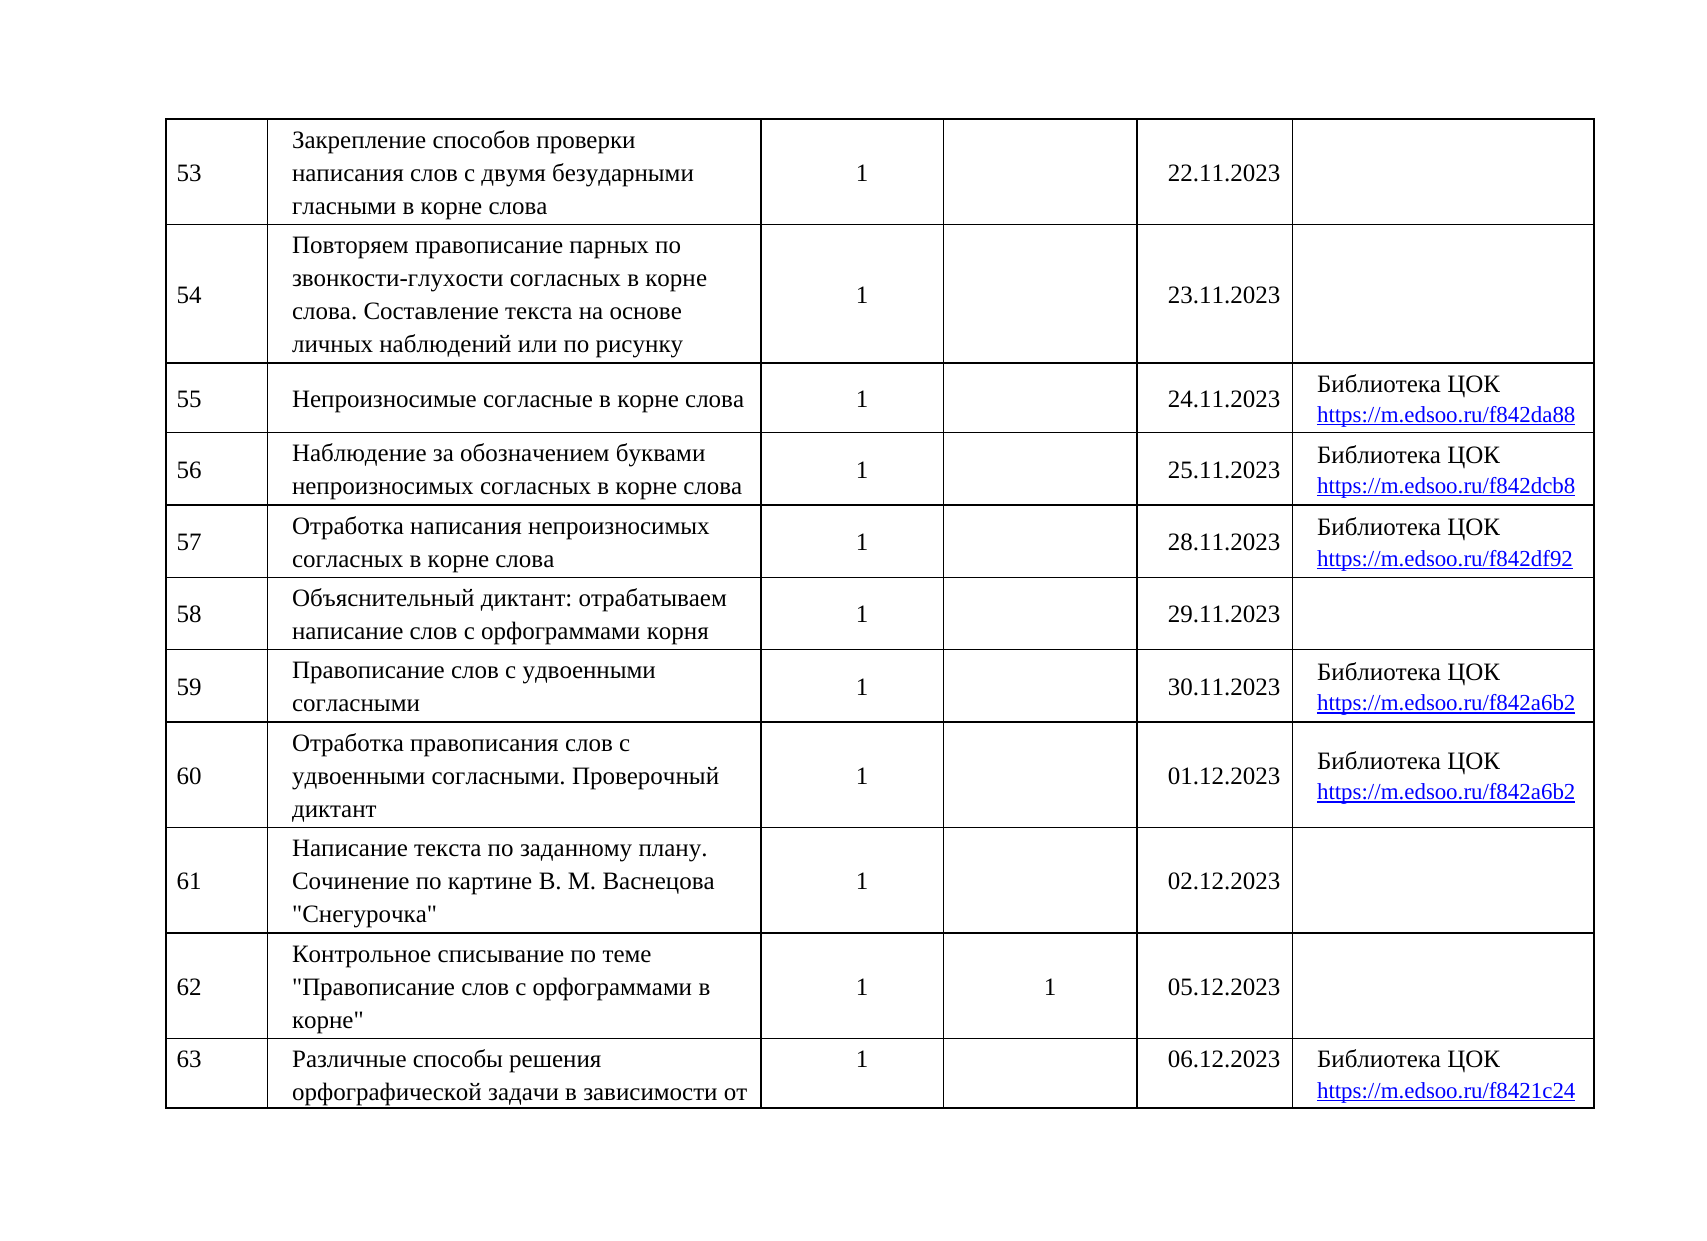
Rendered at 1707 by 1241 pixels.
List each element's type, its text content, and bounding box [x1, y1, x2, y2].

table_cell [944, 1039, 1136, 1107]
table_cell Закрепление способов проверки написания слов с двумя безударными гласными в корне слова [268, 120, 760, 223]
table_cell 1 [762, 934, 943, 1037]
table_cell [268, 1039, 760, 1107]
table_cell [1293, 225, 1593, 362]
table_cell [944, 433, 1136, 504]
table_cell Объяснительный диктант: отрабатываем написание слов с орфограммами корня [268, 578, 760, 649]
table_cell 59 [167, 650, 267, 721]
table_cell [944, 828, 1136, 932]
table_cell [944, 364, 1136, 432]
table_cell 30.11.2023 [1138, 650, 1292, 721]
table_cell [944, 225, 1136, 362]
table_cell Библиотека ЦОК https://m.edsoo.ru/f842da88 [1293, 364, 1593, 432]
table_cell 22.11.2023 [1138, 120, 1292, 223]
table_cell 57 [167, 506, 267, 576]
table_cell Отработка написания непроизносимых согласных в корне слова [268, 506, 760, 576]
table_cell 23.11.2023 [1138, 225, 1292, 362]
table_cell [1293, 1039, 1593, 1107]
table_cell 05.12.2023 [1138, 934, 1292, 1037]
table_cell 02.12.2023 [1138, 828, 1292, 932]
table_cell 1 [762, 225, 943, 362]
table_cell 1 [944, 934, 1136, 1037]
table_cell 55 [167, 364, 267, 432]
table_cell [944, 723, 1136, 827]
table_cell 24.11.2023 [1138, 364, 1292, 432]
table_cell 58 [167, 578, 267, 649]
table_cell [1293, 828, 1593, 932]
table_cell [1293, 934, 1593, 1037]
table_cell Библиотека ЦОК https://m.edsoo.ru/f842a6b2 [1293, 723, 1593, 827]
table_cell [1293, 120, 1593, 223]
table_cell 63 [167, 1039, 267, 1107]
table_cell Правописание слов с удвоенными согласными [268, 650, 760, 721]
table_cell 06.12.2023 [1138, 1039, 1292, 1107]
table_cell [1293, 578, 1593, 649]
table_cell 01.12.2023 [1138, 723, 1292, 827]
table_cell 1 [762, 650, 943, 721]
table_cell 1 [762, 364, 943, 432]
table_cell [944, 120, 1136, 223]
table_cell 60 [167, 723, 267, 827]
table_cell 29.11.2023 [1138, 578, 1292, 649]
table_cell [944, 506, 1136, 576]
table_cell [944, 650, 1136, 721]
table_cell 1 [762, 433, 943, 504]
table_cell Повторяем правописание парных по звонкости-глухости согласных в корне слова. Составление текста на основе личных наблюдений или по рисунку [268, 225, 760, 362]
table_cell Библиотека ЦОК https://m.edsoo.ru/f842df92 [1293, 506, 1593, 576]
table_cell 28.11.2023 [1138, 506, 1292, 576]
table_cell 56 [167, 433, 267, 504]
table_cell 1 [762, 1039, 943, 1107]
table_cell 1 [762, 506, 943, 576]
table_cell 54 [167, 225, 267, 362]
table_cell 1 [762, 120, 943, 223]
table_cell [944, 578, 1136, 649]
table_cell Библиотека ЦОК https://m.edsoo.ru/f842dcb8 [1293, 433, 1593, 504]
table_cell 1 [762, 828, 943, 932]
table_cell Написание текста по заданному плану. Сочинение по картине В. М. Васнецова "Снегурочка" [268, 828, 760, 932]
table_cell Непроизносимые согласные в корне слова [268, 364, 760, 432]
table_cell 61 [167, 828, 267, 932]
table_cell Контрольное списывание по теме "Правописание слов с орфограммами в корне" [268, 934, 760, 1037]
table_cell 25.11.2023 [1138, 433, 1292, 504]
table_cell Библиотека ЦОК https://m.edsoo.ru/f842a6b2 [1293, 650, 1593, 721]
table_cell 62 [167, 934, 267, 1037]
table_cell 53 [167, 120, 267, 223]
table_cell 1 [762, 723, 943, 827]
table_cell 1 [762, 578, 943, 649]
table_cell Отработка правописания слов с удвоенными согласными. Проверочный диктант [268, 723, 760, 827]
table_cell Наблюдение за обозначением буквами непроизносимых согласных в корне слова [268, 433, 760, 504]
